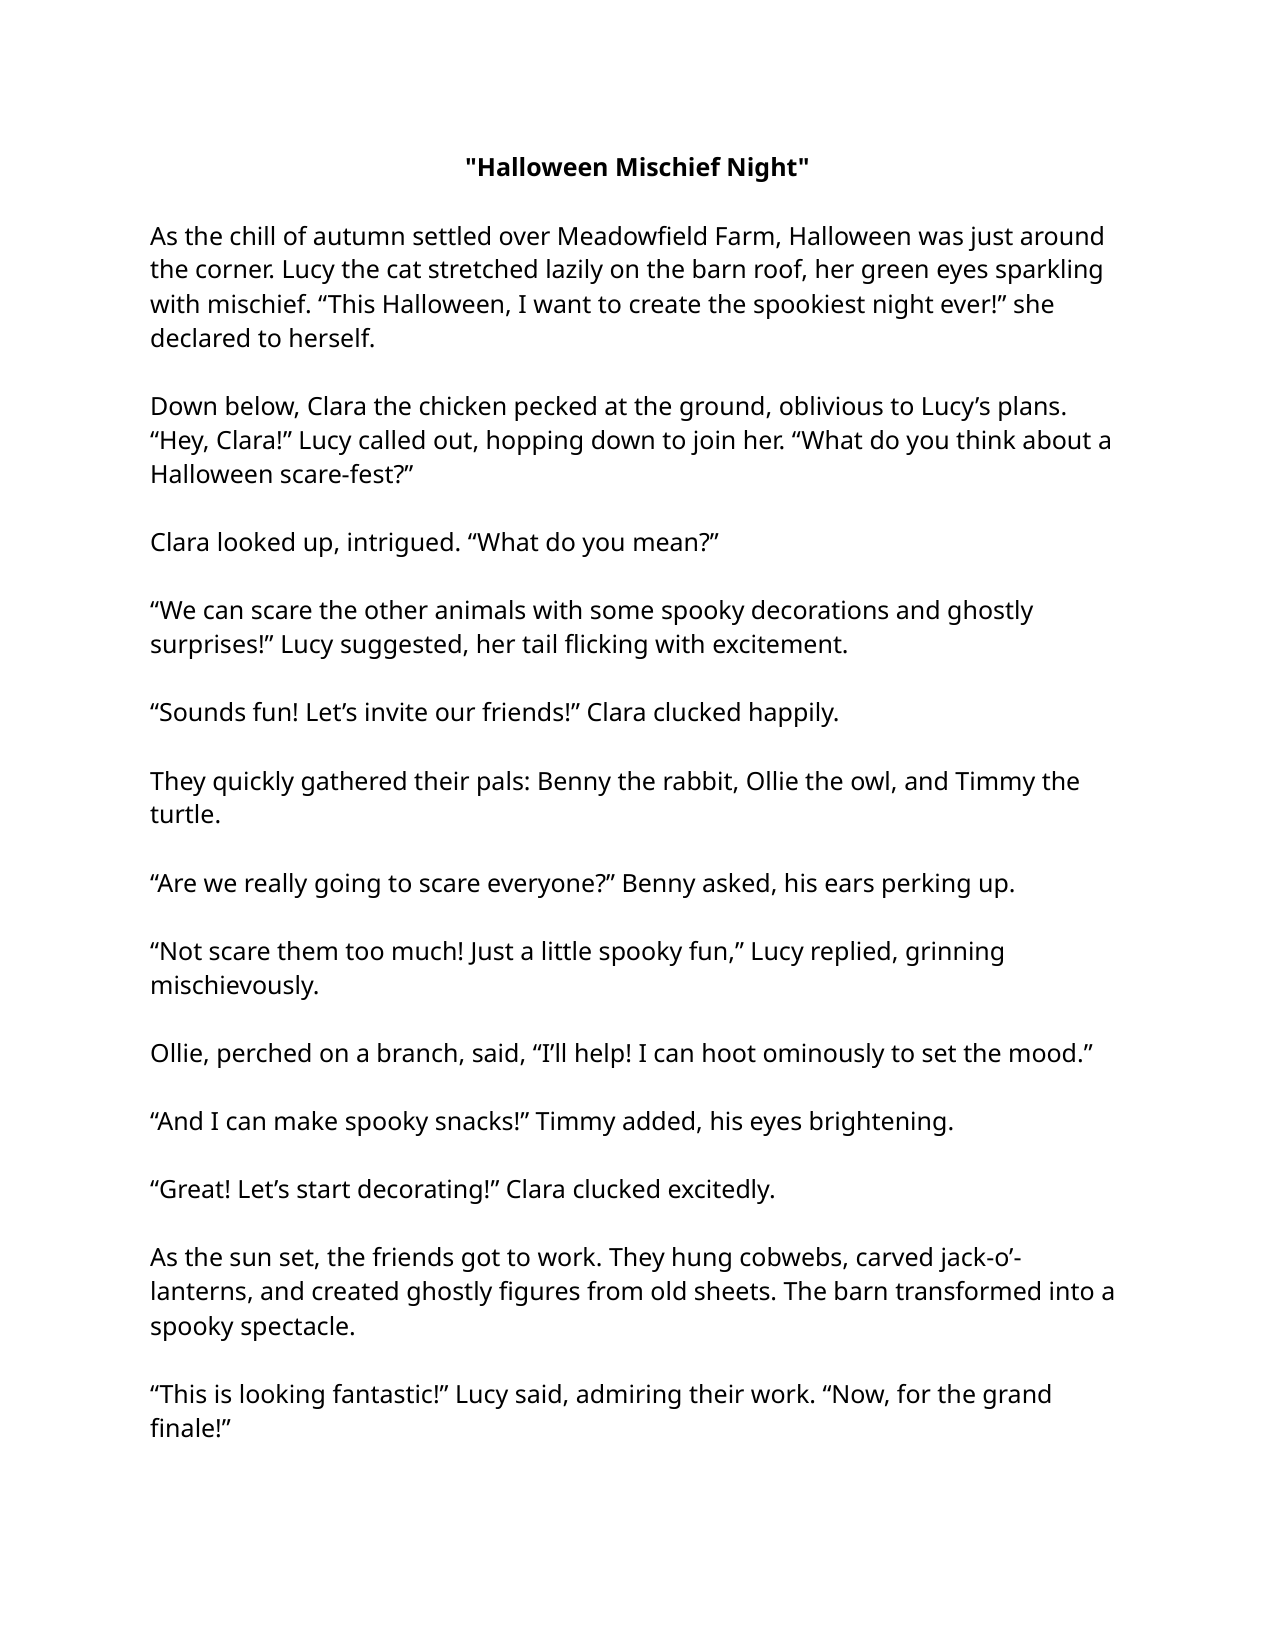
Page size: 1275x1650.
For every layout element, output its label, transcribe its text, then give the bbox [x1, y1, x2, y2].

text As the sun set, the friends got to work. They hung cobwebs, carved jack-o’-lanterns, and created ghostly figures from old sheets. The barn transformed into a spooky spectacle. [150, 1240, 1125, 1342]
text Ollie, perched on a branch, said, “I’ll help! I can hoot ominously to set the mood.” [150, 1036, 1125, 1070]
text "Halloween Mischief Night" [150, 150, 1125, 184]
text “Are we really going to scare everyone?” Benny asked, his ears perking up. [150, 865, 1125, 899]
text “Great! Let’s start decorating!” Clara clucked excitedly. [150, 1172, 1125, 1206]
text “This is looking fantastic!” Lucy said, admiring their work. “Now, for the grand finale!” [150, 1376, 1125, 1444]
text Down below, Clara the chicken pecked at the ground, oblivious to Lucy’s plans. “Hey, Clara!” Lucy called out, hopping down to join her. “What do you think about a Halloween scare-fest?” [150, 388, 1125, 491]
text They quickly gathered their pals: Benny the rabbit, Ollie the owl, and Timmy the turtle. [150, 763, 1125, 831]
text “And I can make spooky snacks!” Timmy added, his eyes brightening. [150, 1104, 1125, 1138]
text As the chill of autumn settled over Meadowfield Farm, Halloween was just around the corner. Lucy the cat stretched lazily on the barn roof, her green eyes sparkling with mischief. “This Halloween, I want to create the spookiest night ever!” she declared to herself. [150, 218, 1125, 354]
text “We can scare the other animals with some spooky decorations and ghostly surprises!” Lucy suggested, her tail flicking with excitement. [150, 593, 1125, 661]
text “Not scare them too much! Just a little spooky fun,” Lucy replied, grinning mischievously. [150, 933, 1125, 1002]
text Clara looked up, intrigued. “What do you mean?” [150, 525, 1125, 559]
text “Sounds fun! Let’s invite our friends!” Clara clucked happily. [150, 695, 1125, 729]
